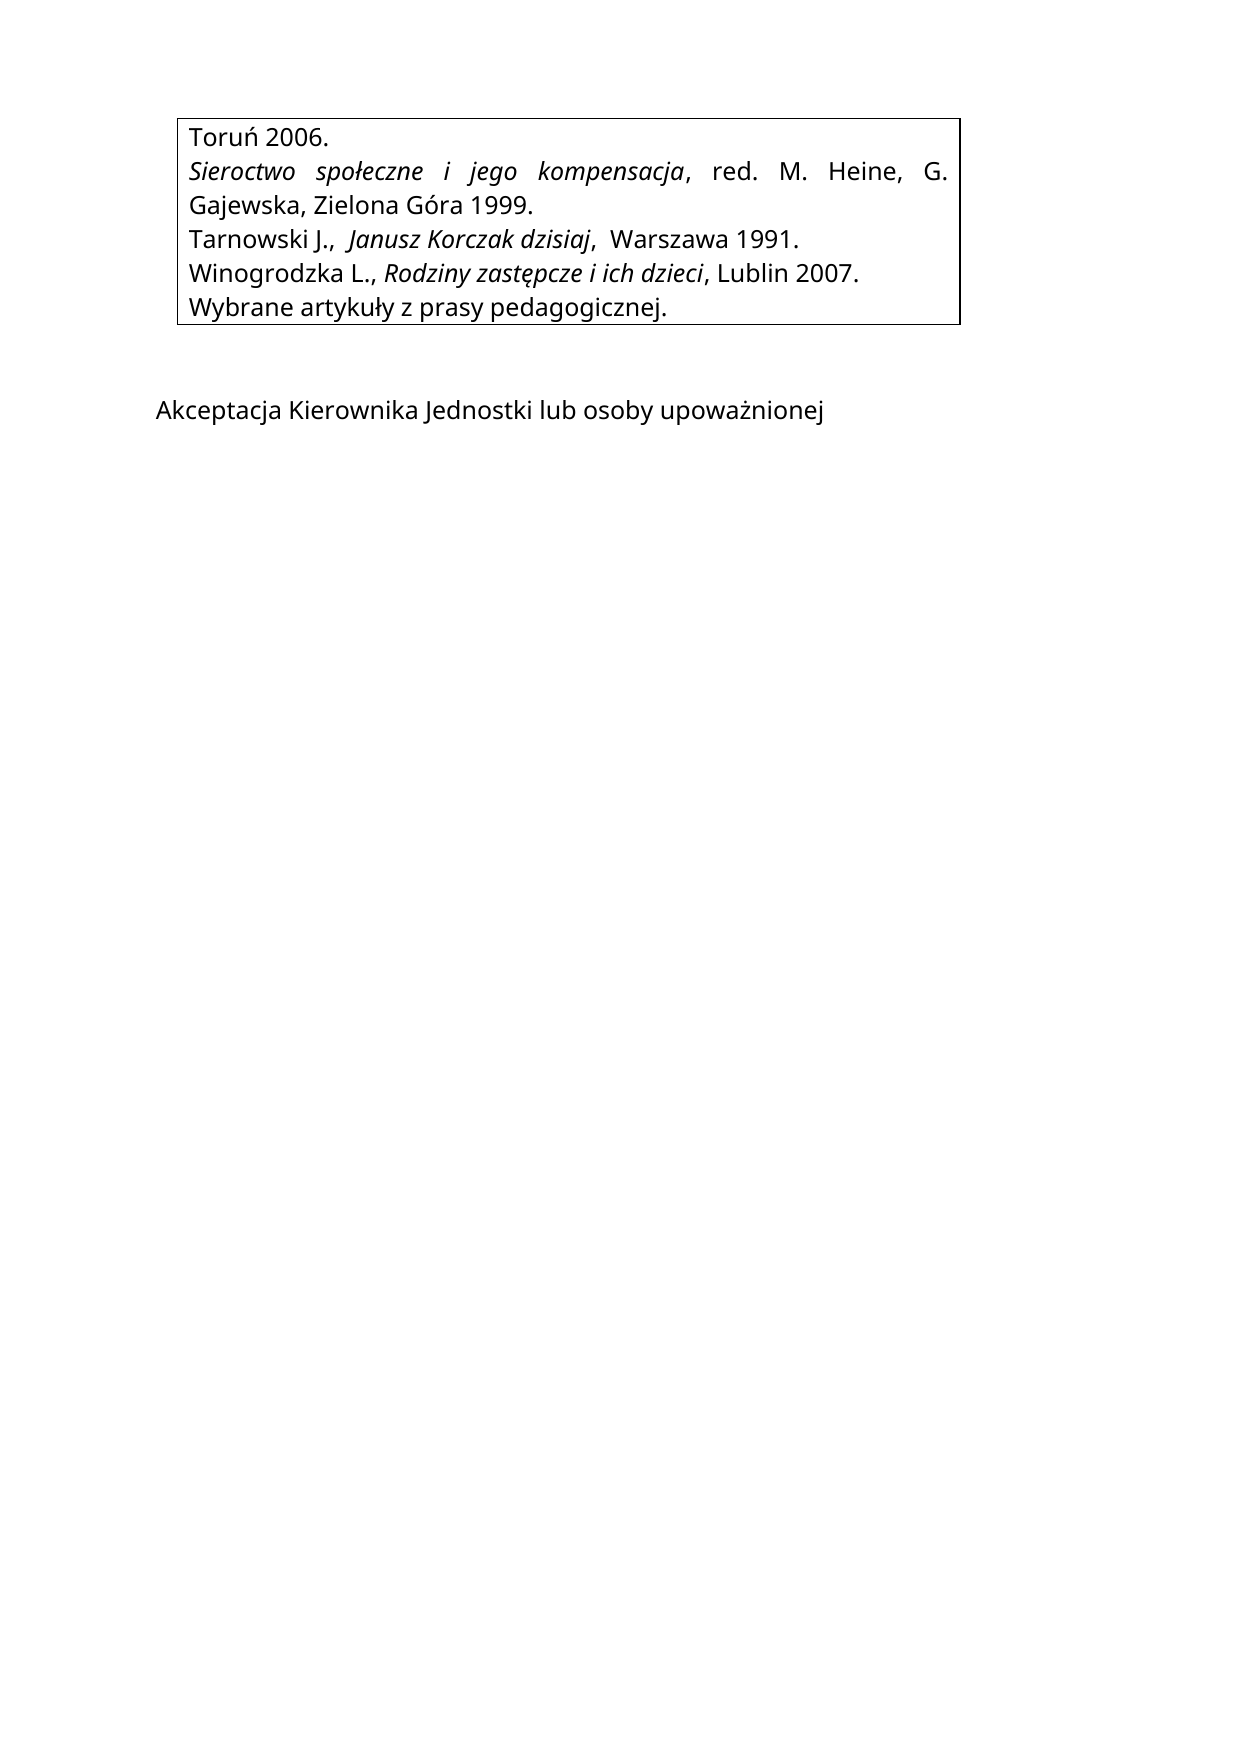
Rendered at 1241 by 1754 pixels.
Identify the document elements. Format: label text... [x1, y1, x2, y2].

text Akceptacja Kierownika Jednostki lub osoby upoważnionej [156, 393, 1122, 427]
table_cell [178, 119, 959, 323]
